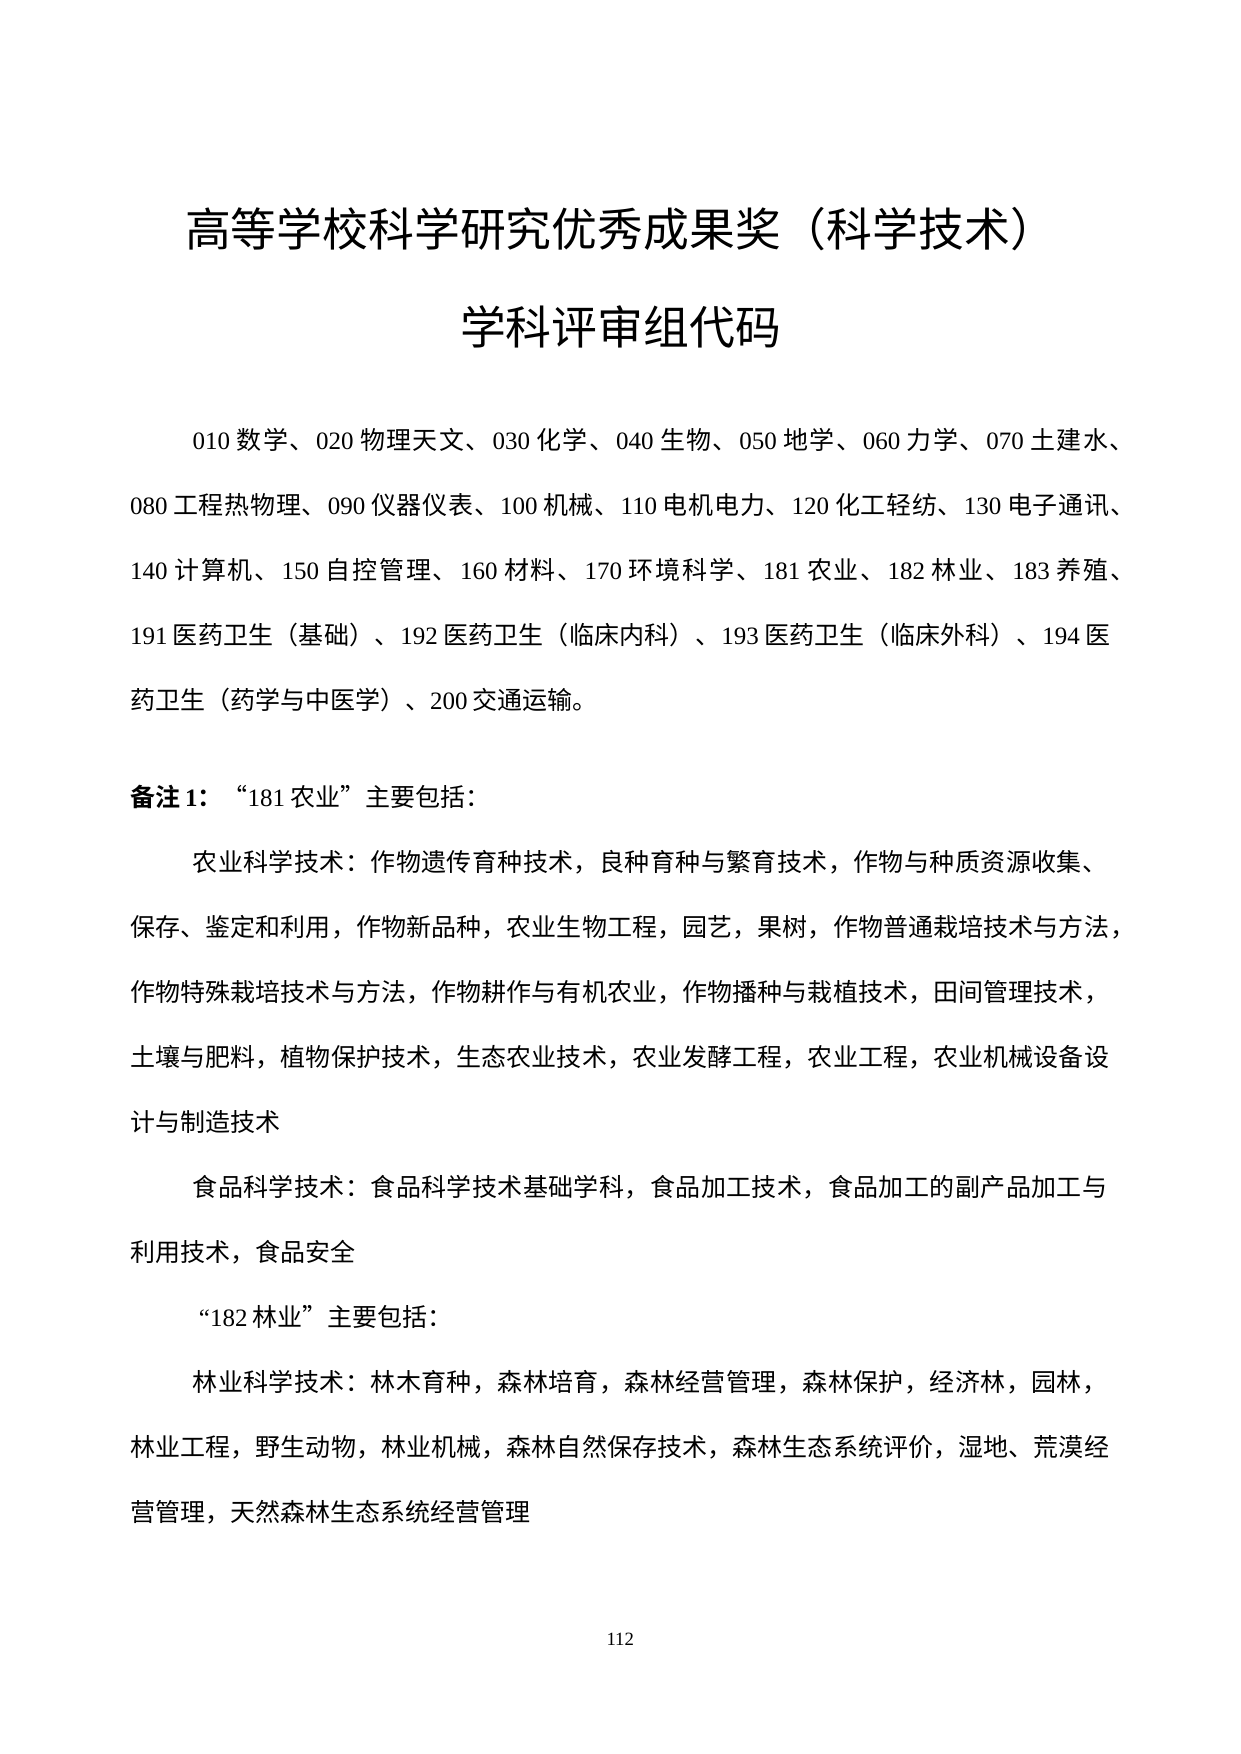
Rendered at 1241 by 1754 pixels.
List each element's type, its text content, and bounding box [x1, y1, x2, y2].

text 010数学、020物理天文、030化学、040生物、050地学、060力学、070土建水、080工程热物理、090仪器仪表、100机械、110电机电力、120化工轻纺、130电子通讯、140计算机、150自控管理、160材料、170环境科学、181农业、182林业、183养殖、191医药卫生（基础）、192医药卫生（临床内科）、193医药卫生（临床外科）、194医药卫生（药学与中医学）、200交通运输。 [130, 406, 1110, 731]
subtitle 学科评审组代码 [130, 276, 1110, 373]
text 农业科学技术：作物遗传育种技术，良种育种与繁育技术，作物与种质资源收集、保存、鉴定和利用，作物新品种，农业生物工程，园艺，果树，作物普通栽培技术与方法，作物特殊栽培技术与方法，作物耕作与有机农业，作物播种与栽植技术，田间管理技术，土壤与肥料，植物保护技术，生态农业技术，农业发酵工程，农业工程，农业机械设备设计与制造技术 [130, 828, 1110, 1153]
text 食品科学技术：食品科学技术基础学科，食品加工技术，食品加工的副产品加工与利用技术，食品安全 [130, 1153, 1110, 1283]
text 高等学校科学研究优秀成果奖（科学技术） [130, 178, 1110, 276]
text “182林业”主要包括： [130, 1283, 1110, 1348]
text 备注1：“181农业”主要包括： [130, 763, 1110, 828]
text 林业科学技术：林木育种，森林培育，森林经营管理，森林保护，经济林，园林，林业工程，野生动物，林业机械，森林自然保存技术，森林生态系统评价，湿地、荒漠经营管理，天然森林生态系统经营管理 [130, 1348, 1110, 1543]
